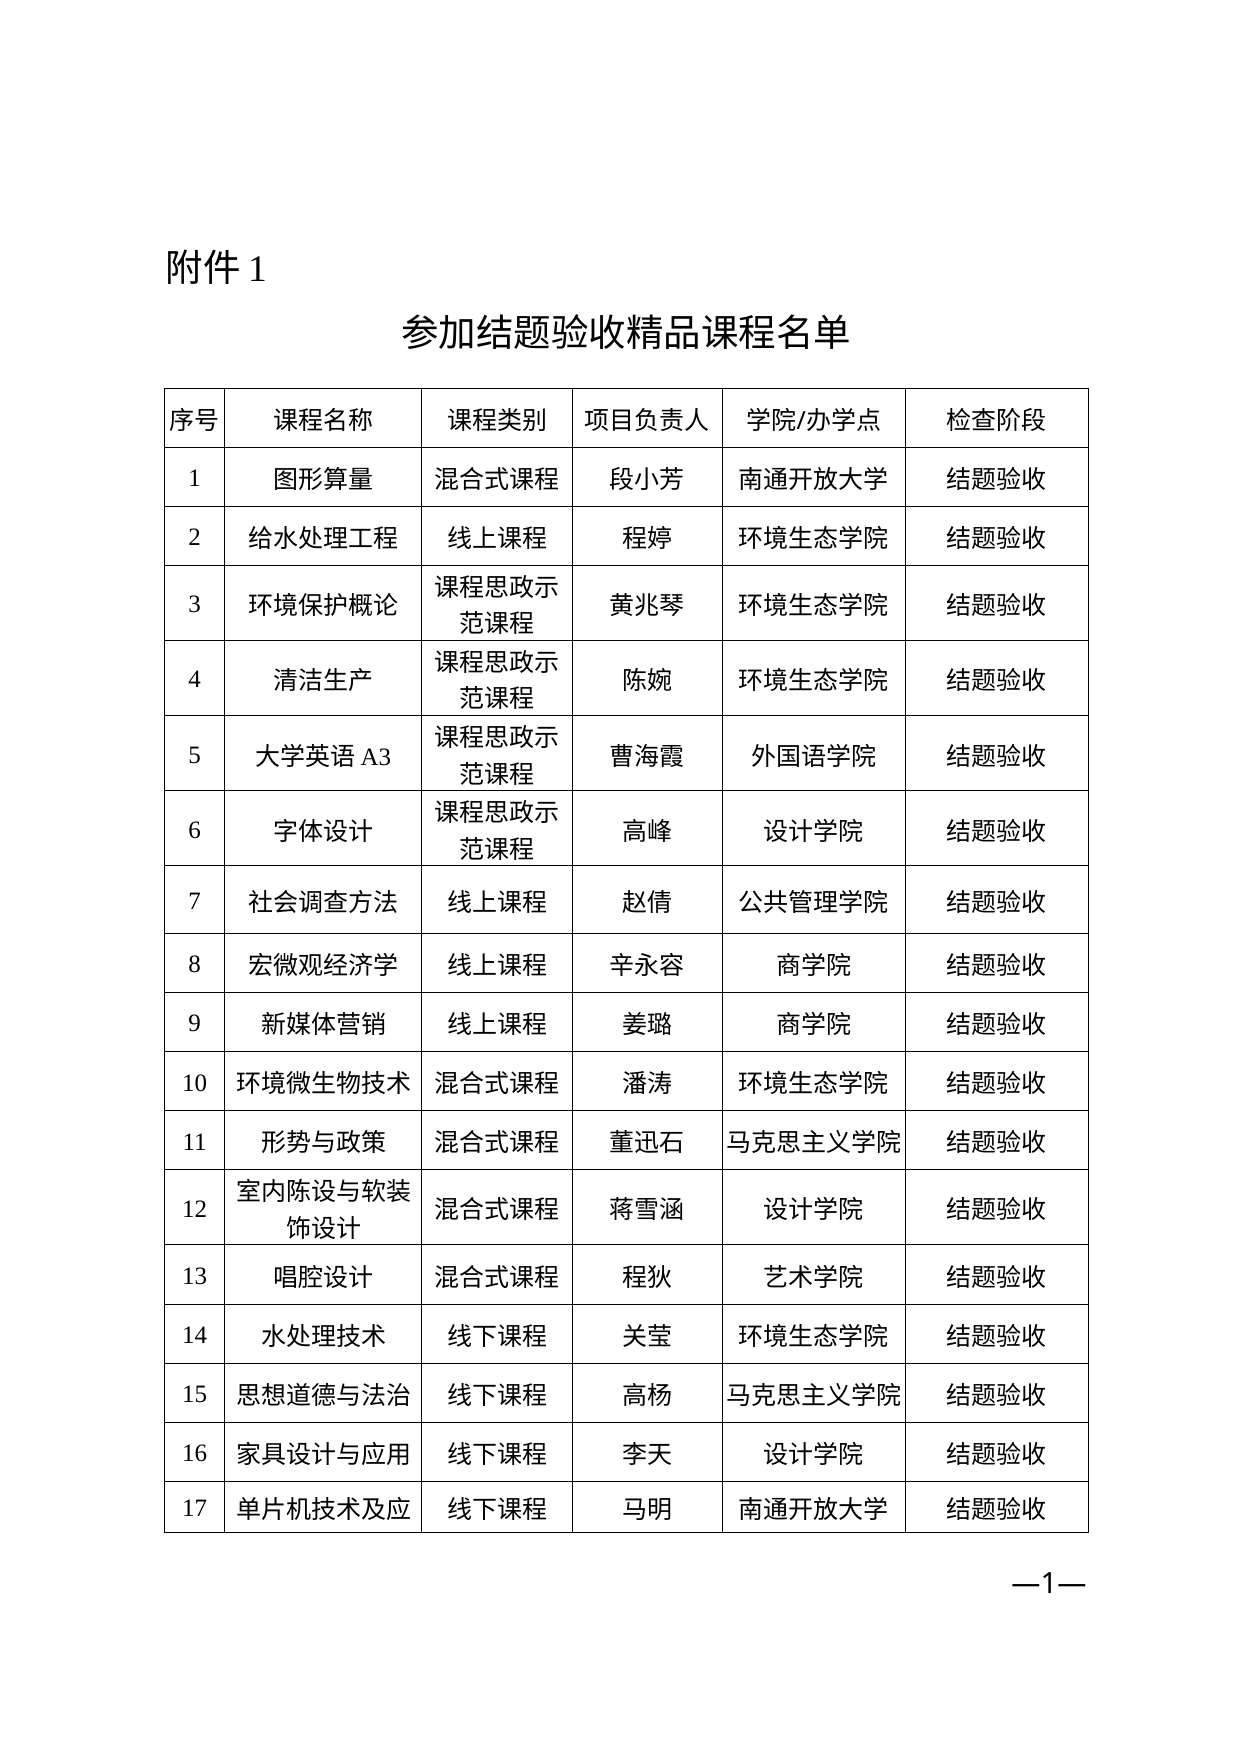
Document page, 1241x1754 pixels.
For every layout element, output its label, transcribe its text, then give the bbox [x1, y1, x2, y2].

table_cell 环境微生物技术 [225, 1052, 421, 1110]
table_cell 公共管理学院 [723, 866, 905, 933]
table_cell 线下课程 [422, 1482, 572, 1532]
table_cell 10 [165, 1052, 224, 1110]
text 参加结题验收精品课程名单 [165, 298, 1087, 363]
table_cell 结题验收 [906, 716, 1088, 790]
table_cell 4 [165, 641, 224, 715]
table_cell 高峰 [573, 791, 722, 865]
table_cell 设计学院 [723, 1423, 905, 1481]
table_cell 设计学院 [723, 791, 905, 865]
table_cell 线下课程 [422, 1305, 572, 1362]
table_cell 结题验收 [906, 1364, 1088, 1422]
table_cell 艺术学院 [723, 1245, 905, 1303]
table_header 检查阶段 [906, 389, 1088, 447]
table_cell 潘涛 [573, 1052, 722, 1110]
table_cell 结题验收 [906, 791, 1088, 865]
table_cell 结题验收 [906, 566, 1088, 640]
table_cell 线上课程 [422, 934, 572, 992]
table_cell 水处理技术 [225, 1305, 421, 1362]
table_cell 混合式课程 [422, 1052, 572, 1110]
table_header 序号 [165, 389, 224, 447]
table_cell 李天 [573, 1423, 722, 1481]
table_cell 11 [165, 1111, 224, 1169]
table_cell 单片机技术及应用 [225, 1482, 421, 1532]
table_cell 8 [165, 934, 224, 992]
table_cell 线上课程 [422, 993, 572, 1051]
table_cell 蒋雪涵 [573, 1170, 722, 1244]
table_cell 董迅石 [573, 1111, 722, 1169]
table_cell 环境生态学院 [723, 641, 905, 715]
table_cell 线上课程 [422, 866, 572, 933]
table_cell 12 [165, 1170, 224, 1244]
table_cell 14 [165, 1305, 224, 1362]
table_cell 环境生态学院 [723, 1305, 905, 1362]
table_cell 陈婉 [573, 641, 722, 715]
table_cell 新媒体营销 [225, 993, 421, 1051]
table_cell 课程思政示范课程 [422, 566, 572, 640]
table_cell 室内陈设与软装饰设计 [225, 1170, 421, 1244]
table_cell 课程思政示范课程 [422, 641, 572, 715]
table_cell 高杨 [573, 1364, 722, 1422]
table_cell 结题验收 [906, 448, 1088, 506]
table_cell 结题验收 [906, 934, 1088, 992]
table_cell 结题验收 [906, 866, 1088, 933]
table_cell 13 [165, 1245, 224, 1303]
table_cell 结题验收 [906, 1305, 1088, 1362]
table_header 项目负责人 [573, 389, 722, 447]
table_cell 2 [165, 507, 224, 565]
text 附件1 [165, 233, 1087, 298]
table_header 课程名称 [225, 389, 421, 447]
table_cell 环境生态学院 [723, 566, 905, 640]
table_cell 17 [165, 1482, 224, 1532]
table_cell 南通开放大学 [723, 448, 905, 506]
table_cell 给水处理工程 [225, 507, 421, 565]
table_cell 大学英语A3 [225, 716, 421, 790]
table_cell 赵倩 [573, 866, 722, 933]
table_cell 课程思政示范课程 [422, 716, 572, 790]
table_cell 结题验收 [906, 1052, 1088, 1110]
table_cell 混合式课程 [422, 1245, 572, 1303]
table_cell 马克思主义学院 [723, 1364, 905, 1422]
table_cell 结题验收 [906, 1111, 1088, 1169]
table_cell 南通开放大学 [723, 1482, 905, 1532]
table_cell 辛永容 [573, 934, 722, 992]
table_cell 设计学院 [723, 1170, 905, 1244]
table_cell 段小芳 [573, 448, 722, 506]
table_cell 家具设计与应用 [225, 1423, 421, 1481]
table_cell 马明 [573, 1482, 722, 1532]
table_cell 结题验收 [906, 993, 1088, 1051]
table_cell 结题验收 [906, 1170, 1088, 1244]
table_cell 思想道德与法治 [225, 1364, 421, 1422]
table_cell 商学院 [723, 934, 905, 992]
table_cell 字体设计 [225, 791, 421, 865]
table_cell 环境保护概论 [225, 566, 421, 640]
table_cell 清洁生产 [225, 641, 421, 715]
table_cell 环境生态学院 [723, 1052, 905, 1110]
table_cell 关莹 [573, 1305, 722, 1362]
table_cell 1 [165, 448, 224, 506]
table_cell 16 [165, 1423, 224, 1481]
table_cell 结题验收 [906, 641, 1088, 715]
table_cell 社会调查方法 [225, 866, 421, 933]
table_cell 外国语学院 [723, 716, 905, 790]
table_header 课程类别 [422, 389, 572, 447]
table_cell 商学院 [723, 993, 905, 1051]
table_cell 曹海霞 [573, 716, 722, 790]
table_cell 结题验收 [906, 1423, 1088, 1481]
table_cell 15 [165, 1364, 224, 1422]
table_cell 形势与政策 [225, 1111, 421, 1169]
table_cell 混合式课程 [422, 448, 572, 506]
table_cell 5 [165, 716, 224, 790]
table_cell 课程思政示范课程 [422, 791, 572, 865]
table_cell 程狄 [573, 1245, 722, 1303]
table_cell 图形算量 [225, 448, 421, 506]
table_cell 6 [165, 791, 224, 865]
table_cell 3 [165, 566, 224, 640]
table_cell 混合式课程 [422, 1170, 572, 1244]
table_cell 线下课程 [422, 1423, 572, 1481]
table_cell 结题验收 [906, 1482, 1088, 1532]
table_cell 线下课程 [422, 1364, 572, 1422]
table_cell 结题验收 [906, 507, 1088, 565]
table_header 学院/办学点 [723, 389, 905, 447]
table_cell 程婷 [573, 507, 722, 565]
table_cell 黄兆琴 [573, 566, 722, 640]
table_cell 环境生态学院 [723, 507, 905, 565]
table_cell 姜璐 [573, 993, 722, 1051]
table_cell 9 [165, 993, 224, 1051]
table_cell 7 [165, 866, 224, 933]
table_cell 宏微观经济学 [225, 934, 421, 992]
table_cell 唱腔设计 [225, 1245, 421, 1303]
table_cell 混合式课程 [422, 1111, 572, 1169]
table_cell 结题验收 [906, 1245, 1088, 1303]
table_cell 线上课程 [422, 507, 572, 565]
table_cell 马克思主义学院 [723, 1111, 905, 1169]
